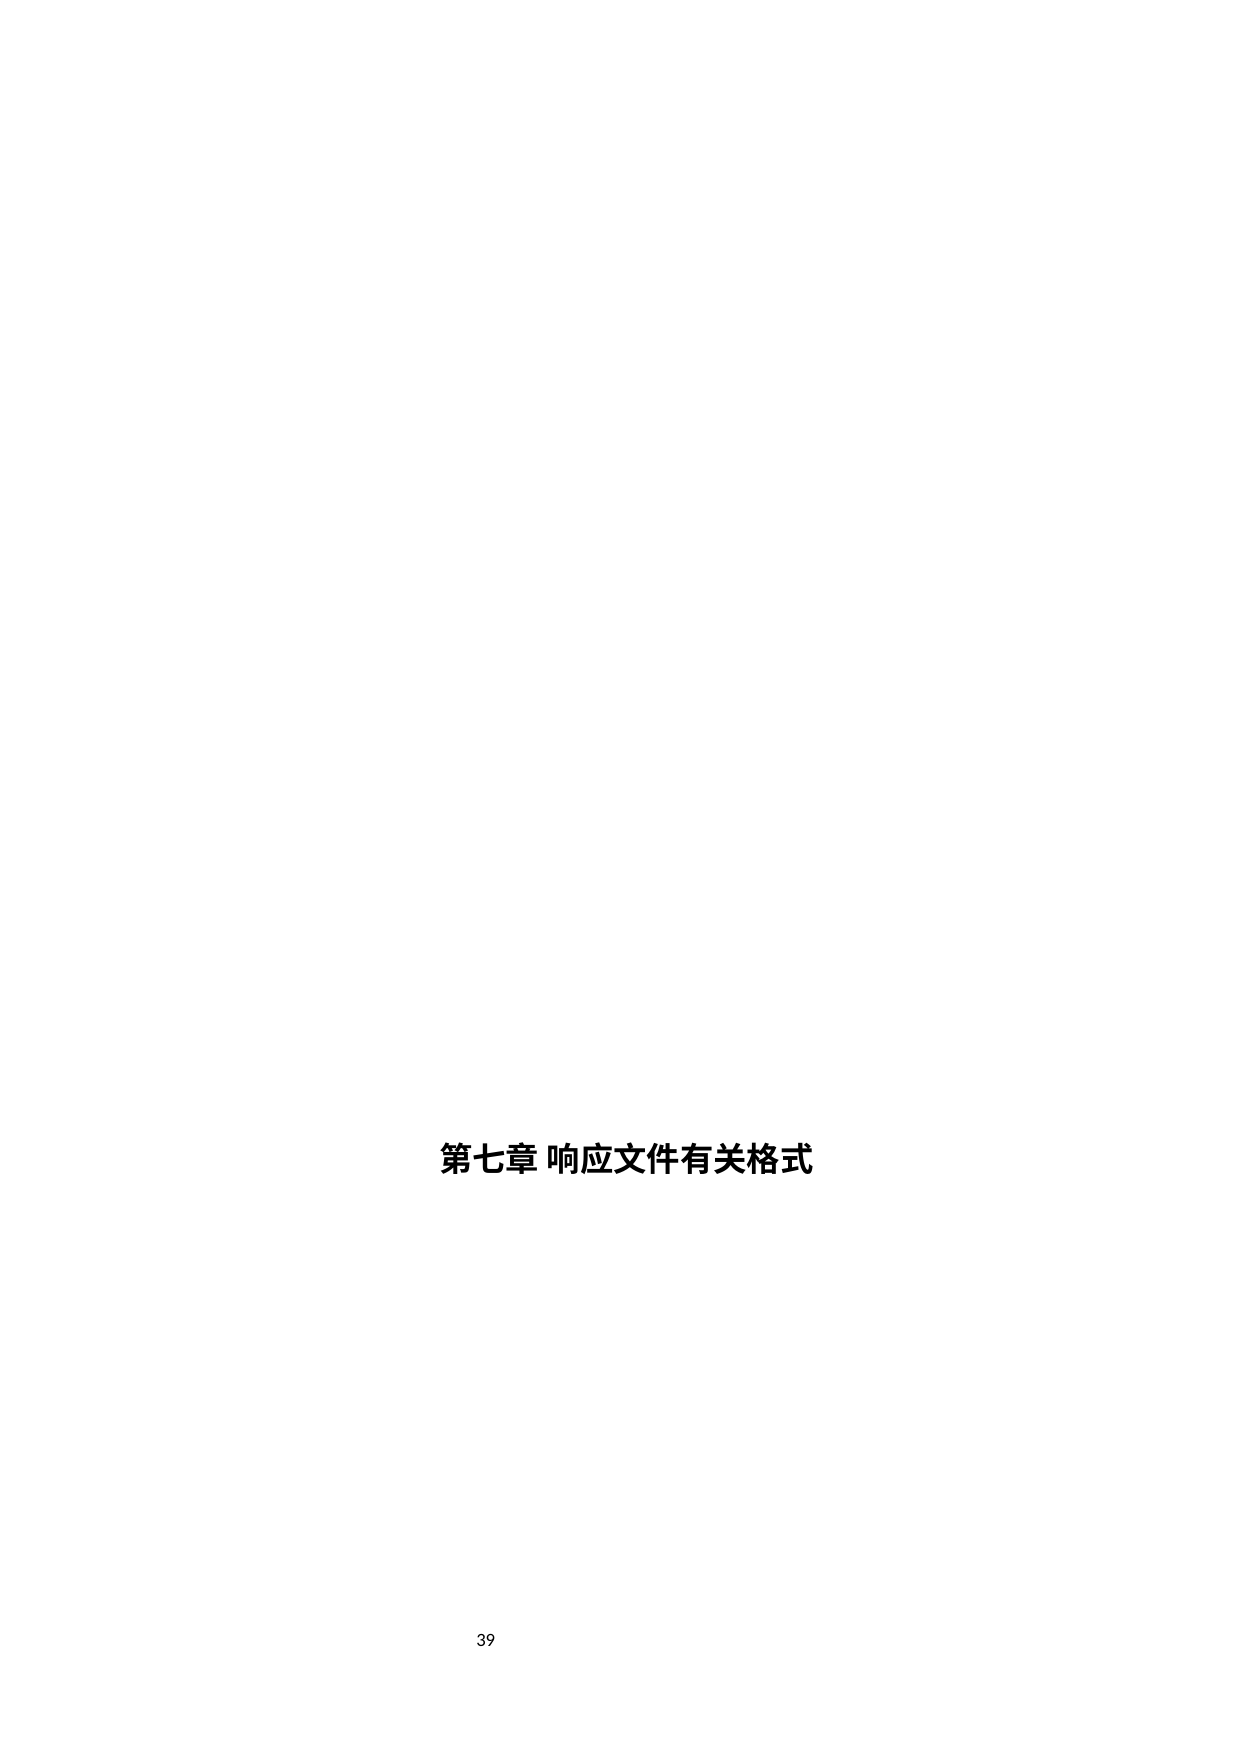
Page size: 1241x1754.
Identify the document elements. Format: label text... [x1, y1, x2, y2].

text 第七章 响应文件有关格式 [165, 1125, 1087, 1190]
